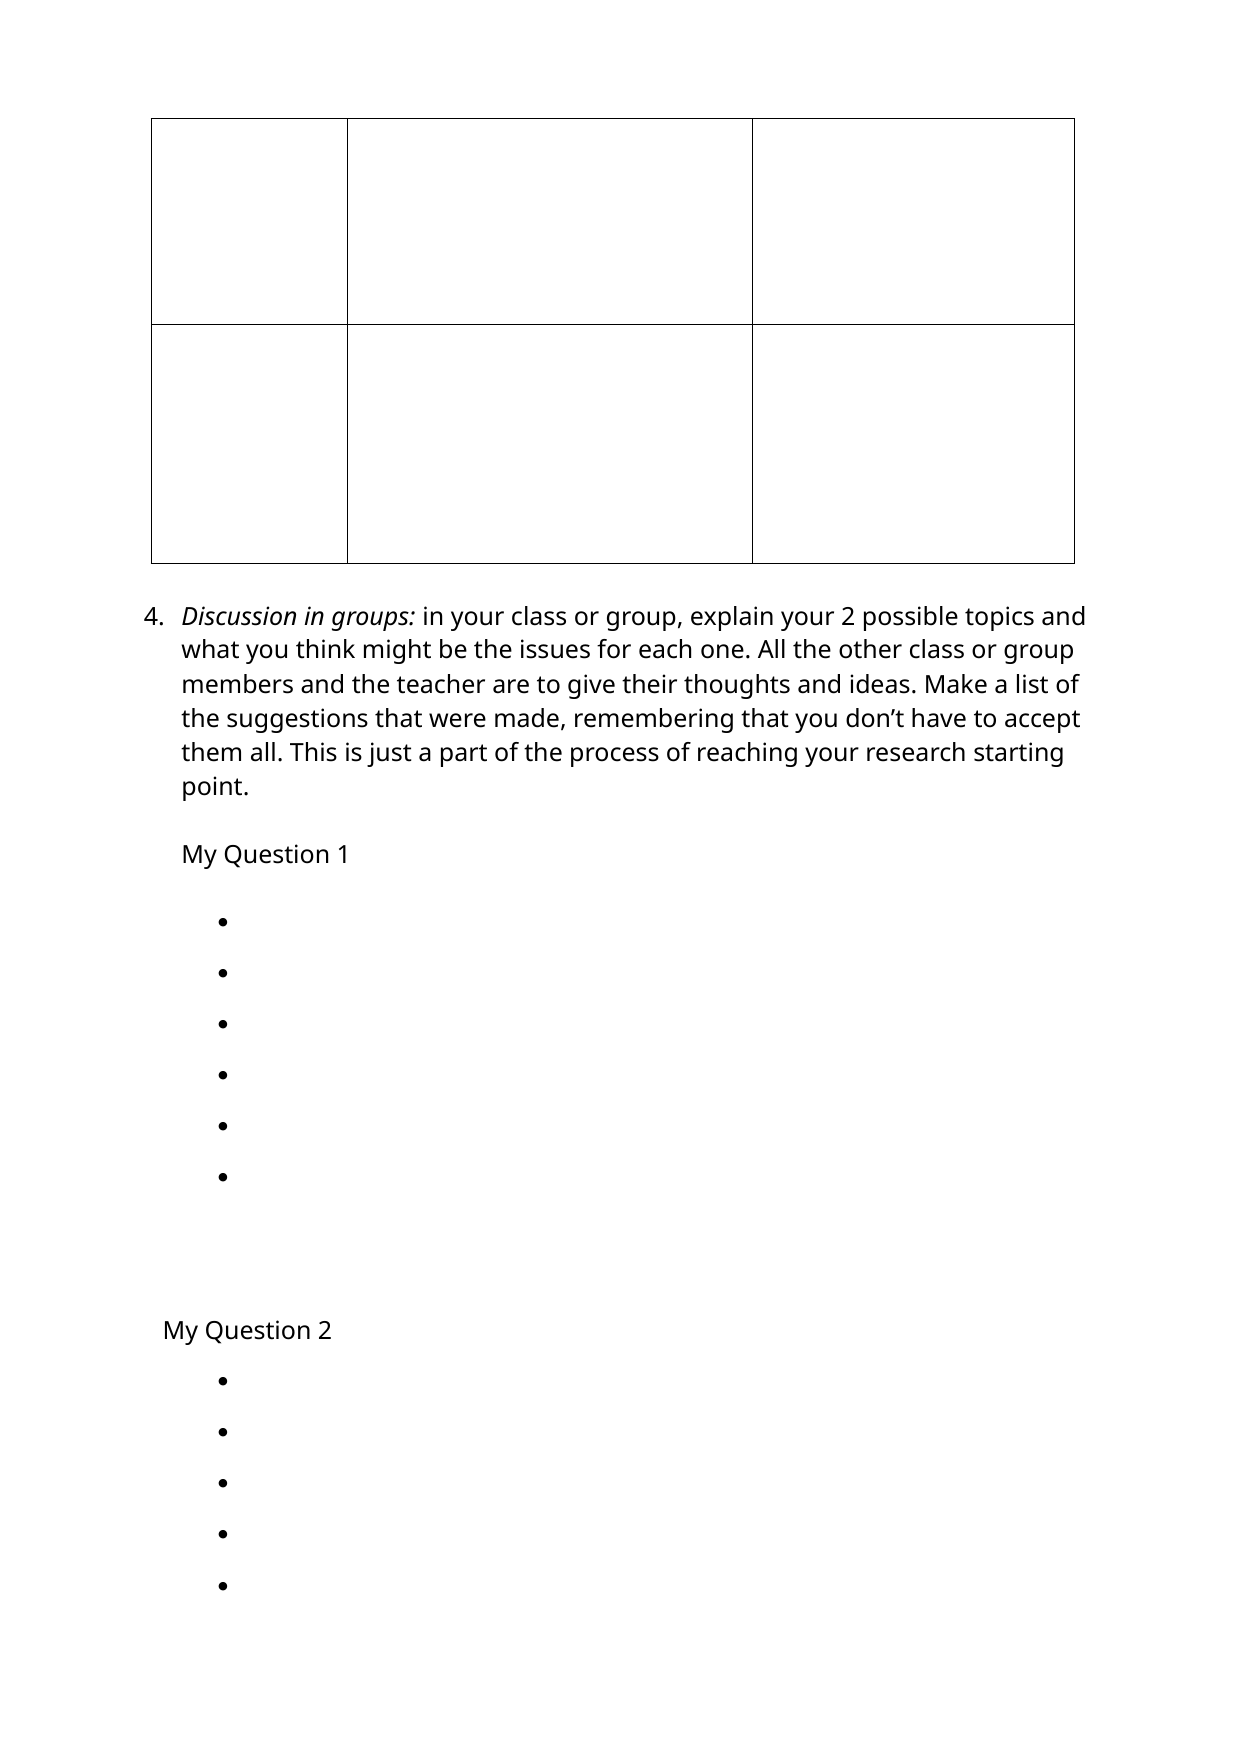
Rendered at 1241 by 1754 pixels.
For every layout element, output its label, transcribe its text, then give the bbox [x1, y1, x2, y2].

table_cell [152, 325, 347, 563]
text My Question 1 [181, 837, 1101, 871]
table_cell [753, 325, 1074, 563]
table_cell [348, 119, 752, 323]
table_cell [348, 325, 752, 563]
table_cell [152, 119, 347, 323]
table_cell [753, 119, 1074, 323]
list Discussion in groups: in your class or group, explain your 2 possible topics and what you think might be the issues for each one. All the other class or group members and the teacher are to give their thoughts and ideas. Make a list of the suggestions that were made, remembering that you don’t have to accept them all. This is just a part of the process of reaching your research starting point. [144, 598, 1101, 802]
text My Question 2 [162, 1313, 1101, 1347]
